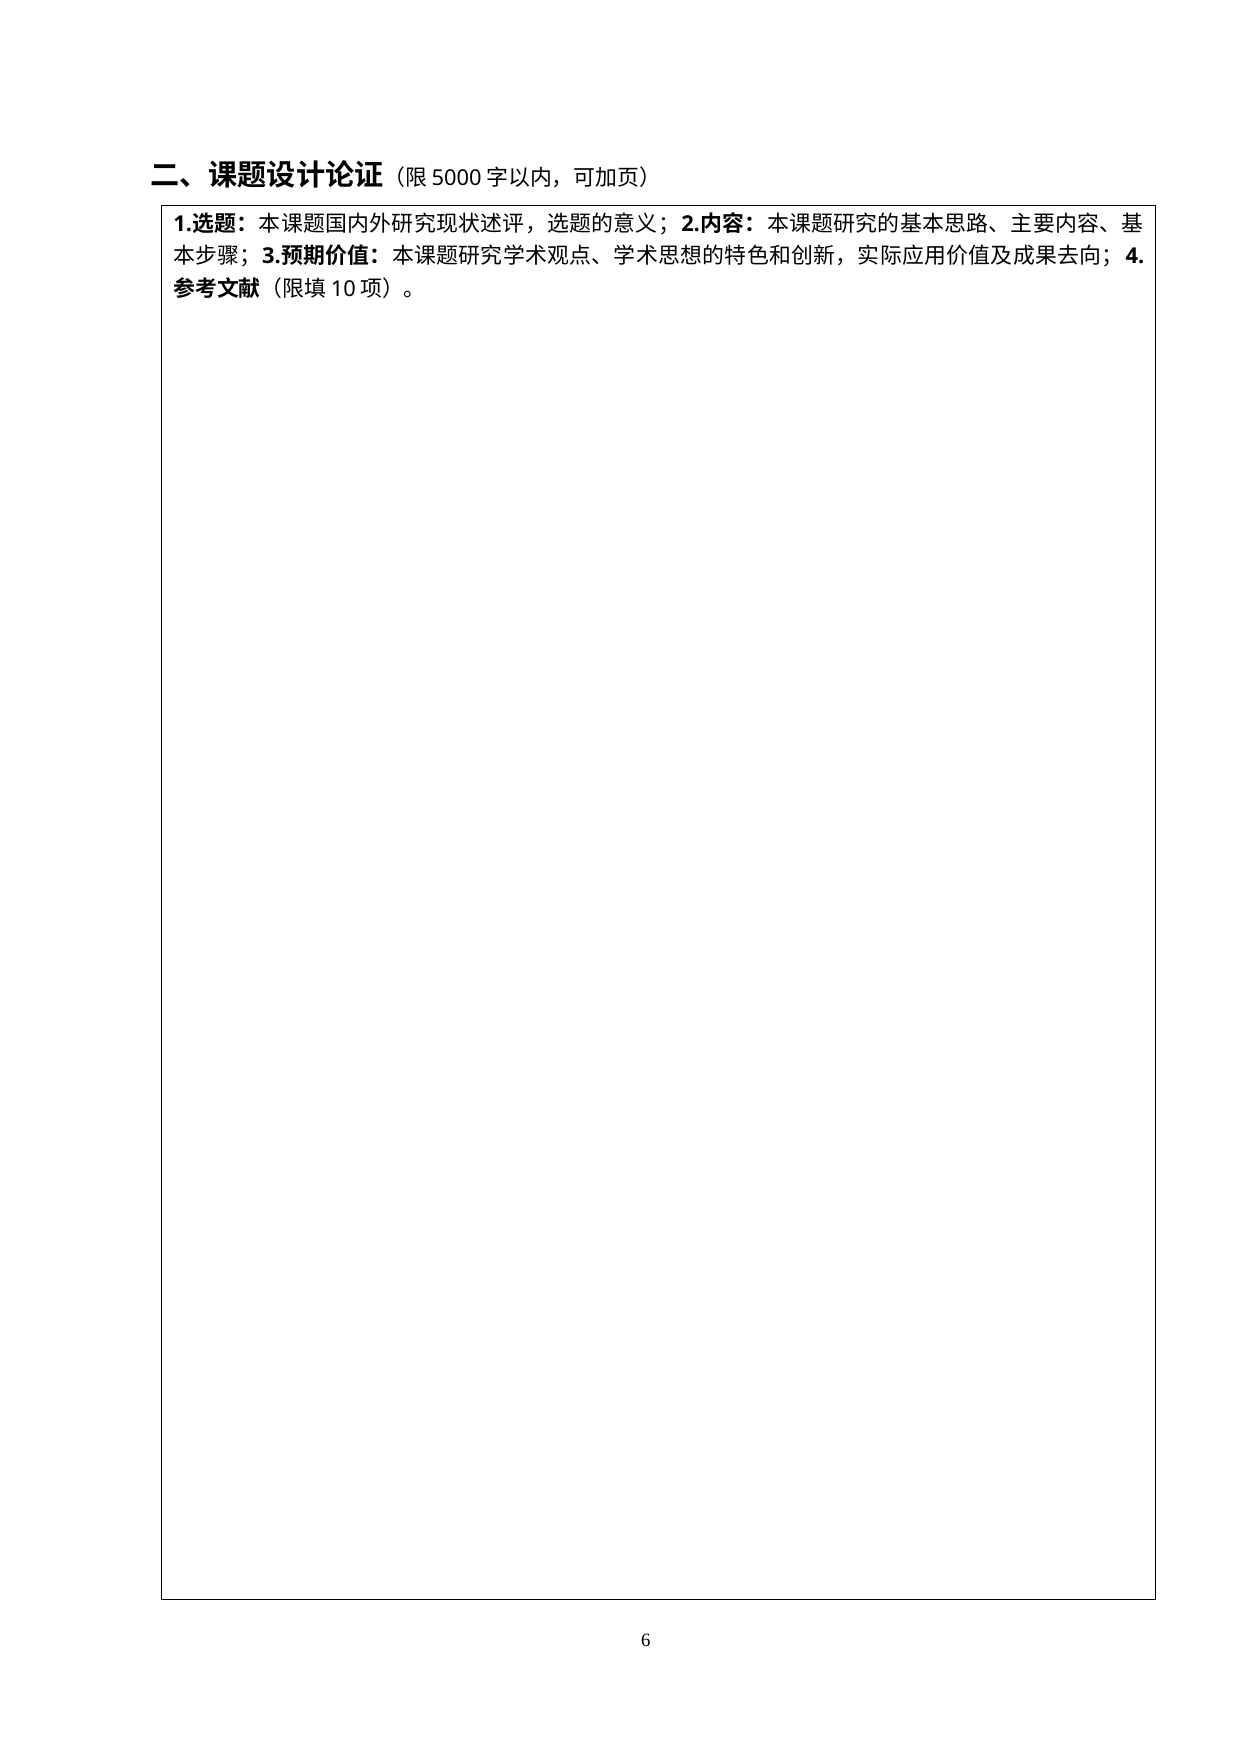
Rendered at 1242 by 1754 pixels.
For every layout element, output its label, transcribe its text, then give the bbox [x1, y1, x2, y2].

table_header 1.选题：本课题国内外研究现状述评，选题的意义；2.内容：本课题研究的基本思路、主要内容、基本步骤；3.预期价值：本课题研究学术观点、学术思想的特色和创新，实际应用价值及成果去向；4.参考文献（限填10项）。 [162, 206, 1155, 1598]
text 二、课题设计论证（限5000字以内，可加页） [150, 140, 1141, 205]
